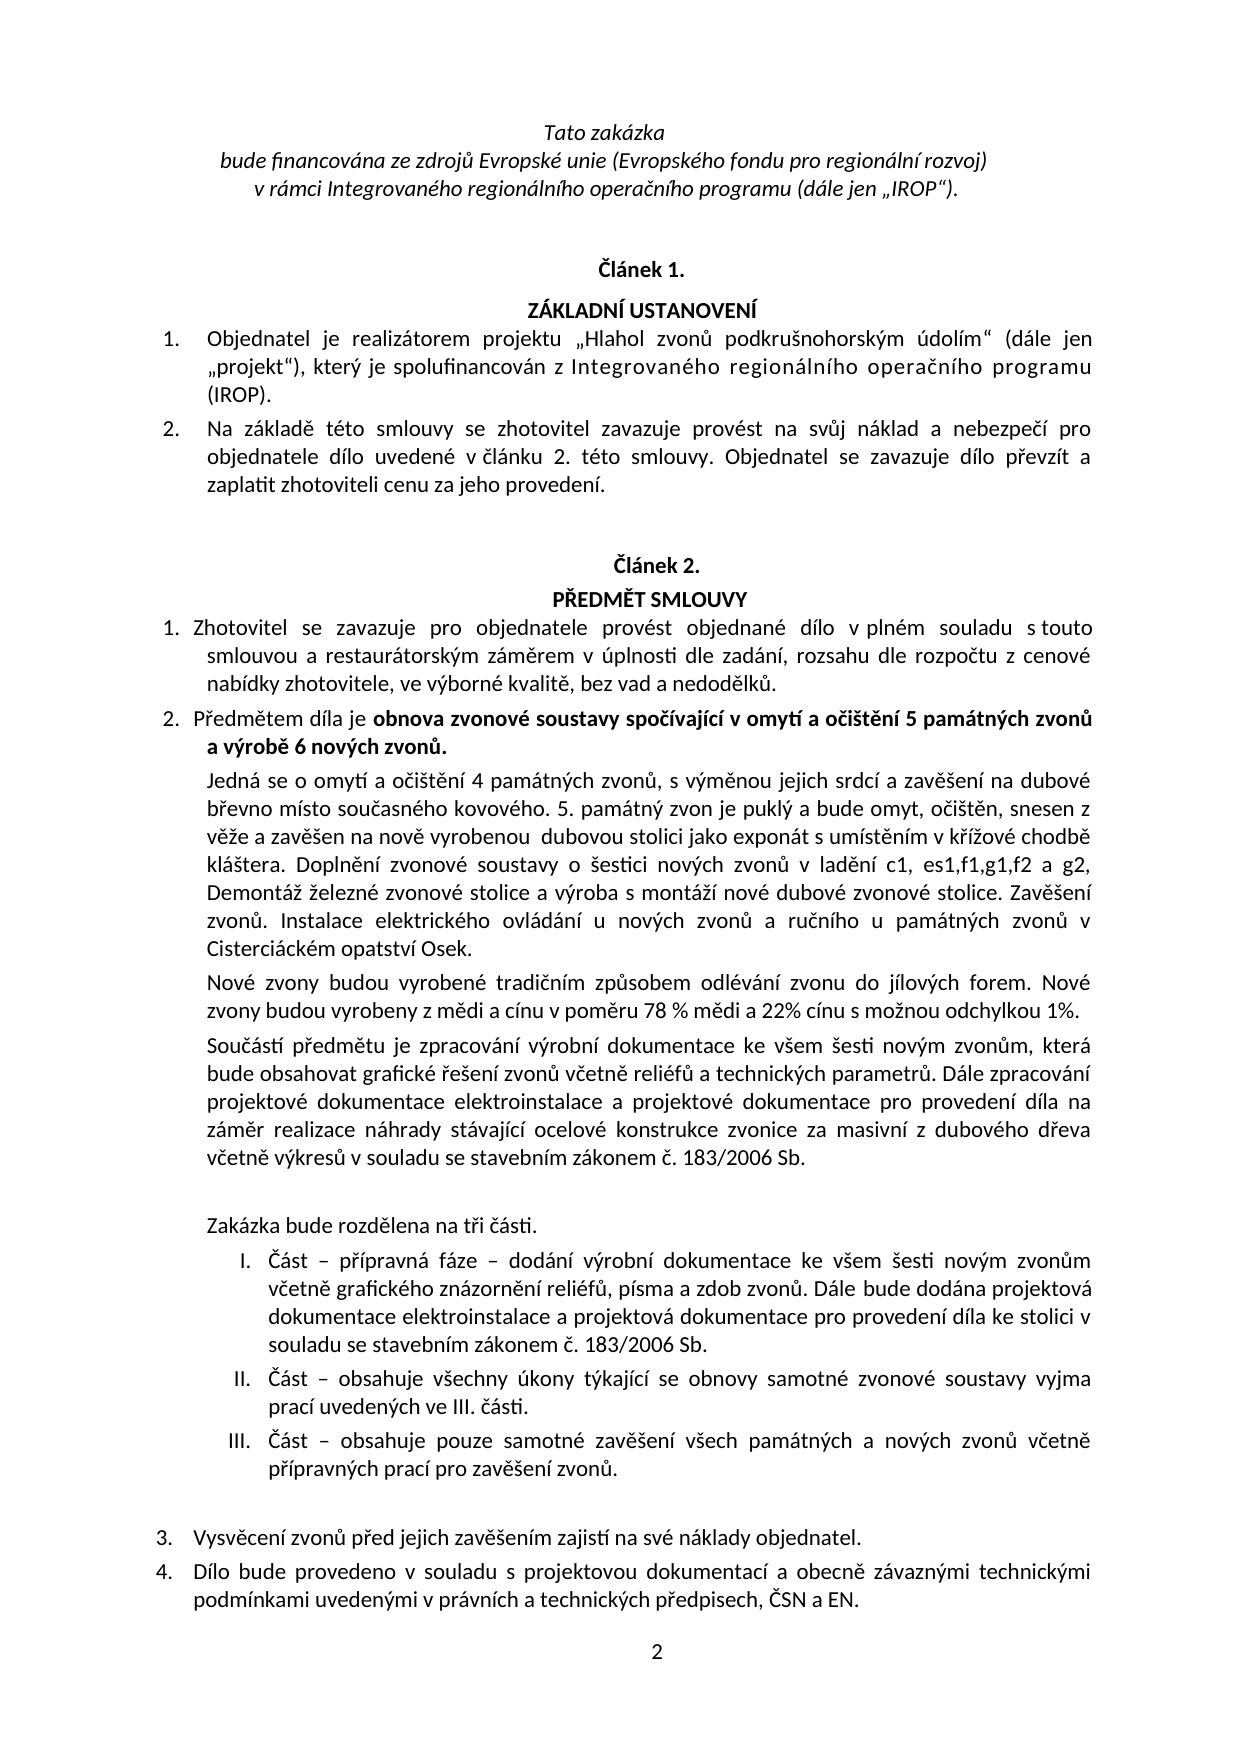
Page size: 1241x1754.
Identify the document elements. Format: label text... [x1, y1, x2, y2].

text PŘEDMĚT SMLOUVY [118, 586, 1093, 613]
text Základní ustanovení [118, 296, 1093, 324]
list Předmětem díla je obnova zvonové soustavy spočívající v omytí a očištění 5 památných zvonů a výrobě 6 nových zvonů. [162, 704, 1093, 760]
text Nové zvony budou vyrobené tradičním způsobem odlévání zvonu do jílových forem. Nové zvony budou vyrobeny z mědi a cínu v poměru 78 % mědi a 22% cínu s možnou odchylkou 1%. [207, 968, 1093, 1024]
list Část – obsahuje pouze samotné zavěšení všech památných a nových zvonů včetně přípravných prací pro zavěšení zvonů. [251, 1426, 1093, 1482]
text 2. Na základě této smlouvy se zhotovitel zavazuje provést na svůj náklad a nebezpečí pro objednatele dílo uvedené v článku 2. této smlouvy. Objednatel se zavazuje dílo převzít a zaplatit zhotoviteli cenu za jeho provedení. [162, 414, 1093, 498]
list Část – přípravná fáze – dodání výrobní dokumentace ke všem šesti novým zvonům včetně grafického znázornění reliéfů, písma a zdob zvonů. Dále bude dodána projektová dokumentace elektroinstalace a projektová dokumentace pro provedení díla ke stolici v souladu se stavebním zákonem č. 183/2006 Sb. [251, 1246, 1093, 1358]
subtitle Článek 2. [118, 551, 1093, 579]
list Vysvěcení zvonů před jejich zavěšením zajistí na své náklady objednatel. [156, 1523, 1093, 1551]
list Část – obsahuje všechny úkony týkající se obnovy samotné zvonové soustavy vyjma prací uvedených ve III. části. [251, 1364, 1093, 1420]
text Jedná se o omytí a očištění 4 památných zvonů, s výměnou jejich srdcí a zavěšení na dubové břevno místo současného kovového. 5. památný zvon je puklý a bude omyt, očištěn, snesen z věže a zavěšen na nově vyrobenou dubovou stolici jako exponát s umístěním v křížové chodbě kláštera. Doplnění zvonové soustavy o šestici nových zvonů v ladění c1, es1,f1,g1,f2 a g2, Demontáž železné zvonové stolice a výroba s montáží nové dubové zvonové stolice. Zavěšení zvonů. Instalace elektrického ovládání u nových zvonů a ručního u památných zvonů v Cisterciáckém opatství Osek. [207, 766, 1093, 962]
list v rámci Integrovaného regionálního operačního programu (dále jen „IROP“). [118, 174, 1093, 202]
text Zakázka bude rozdělena na tři části. [207, 1211, 1093, 1239]
text Součástí předmětu je zpracování výrobní dokumentace ke všem šesti novým zvonům, která bude obsahovat grafické řešení zvonů včetně reliéfů a technických parametrů. Dále zpracování projektové dokumentace elektroinstalace a projektové dokumentace pro provedení díla na záměr realizace náhrady stávající ocelové konstrukce zvonice za masivní z dubového dřeva včetně výkresů v souladu se stavebním zákonem č. 183/2006 Sb. [207, 1031, 1093, 1171]
list 1. Objednatel je realizátorem projektu „Hlahol zvonů podkrušnohorským údolím“ (dále jen „projekt“), který je spolufinancován z Integrovaného regionálního operačního programu (IROP). [162, 324, 1093, 408]
list bude financována ze zdrojů Evropské unie (Evropského fondu pro regionální rozvoj) [118, 146, 1093, 174]
list Zhotovitel se zavazuje pro objednatele provést objednané dílo v plném souladu s touto smlouvou a restaurátorským záměrem v úplnosti dle zadání, rozsahu dle rozpočtu z cenové nabídky zhotovitele, ve výborné kvalitě, bez vad a nedodělků. [162, 613, 1093, 698]
list Dílo bude provedeno v souladu s projektovou dokumentací a obecně závaznými technickými podmínkami uvedenými v právních a technických předpisech, ČSN a EN. [156, 1557, 1093, 1613]
list Tato zakázka [118, 118, 1093, 146]
